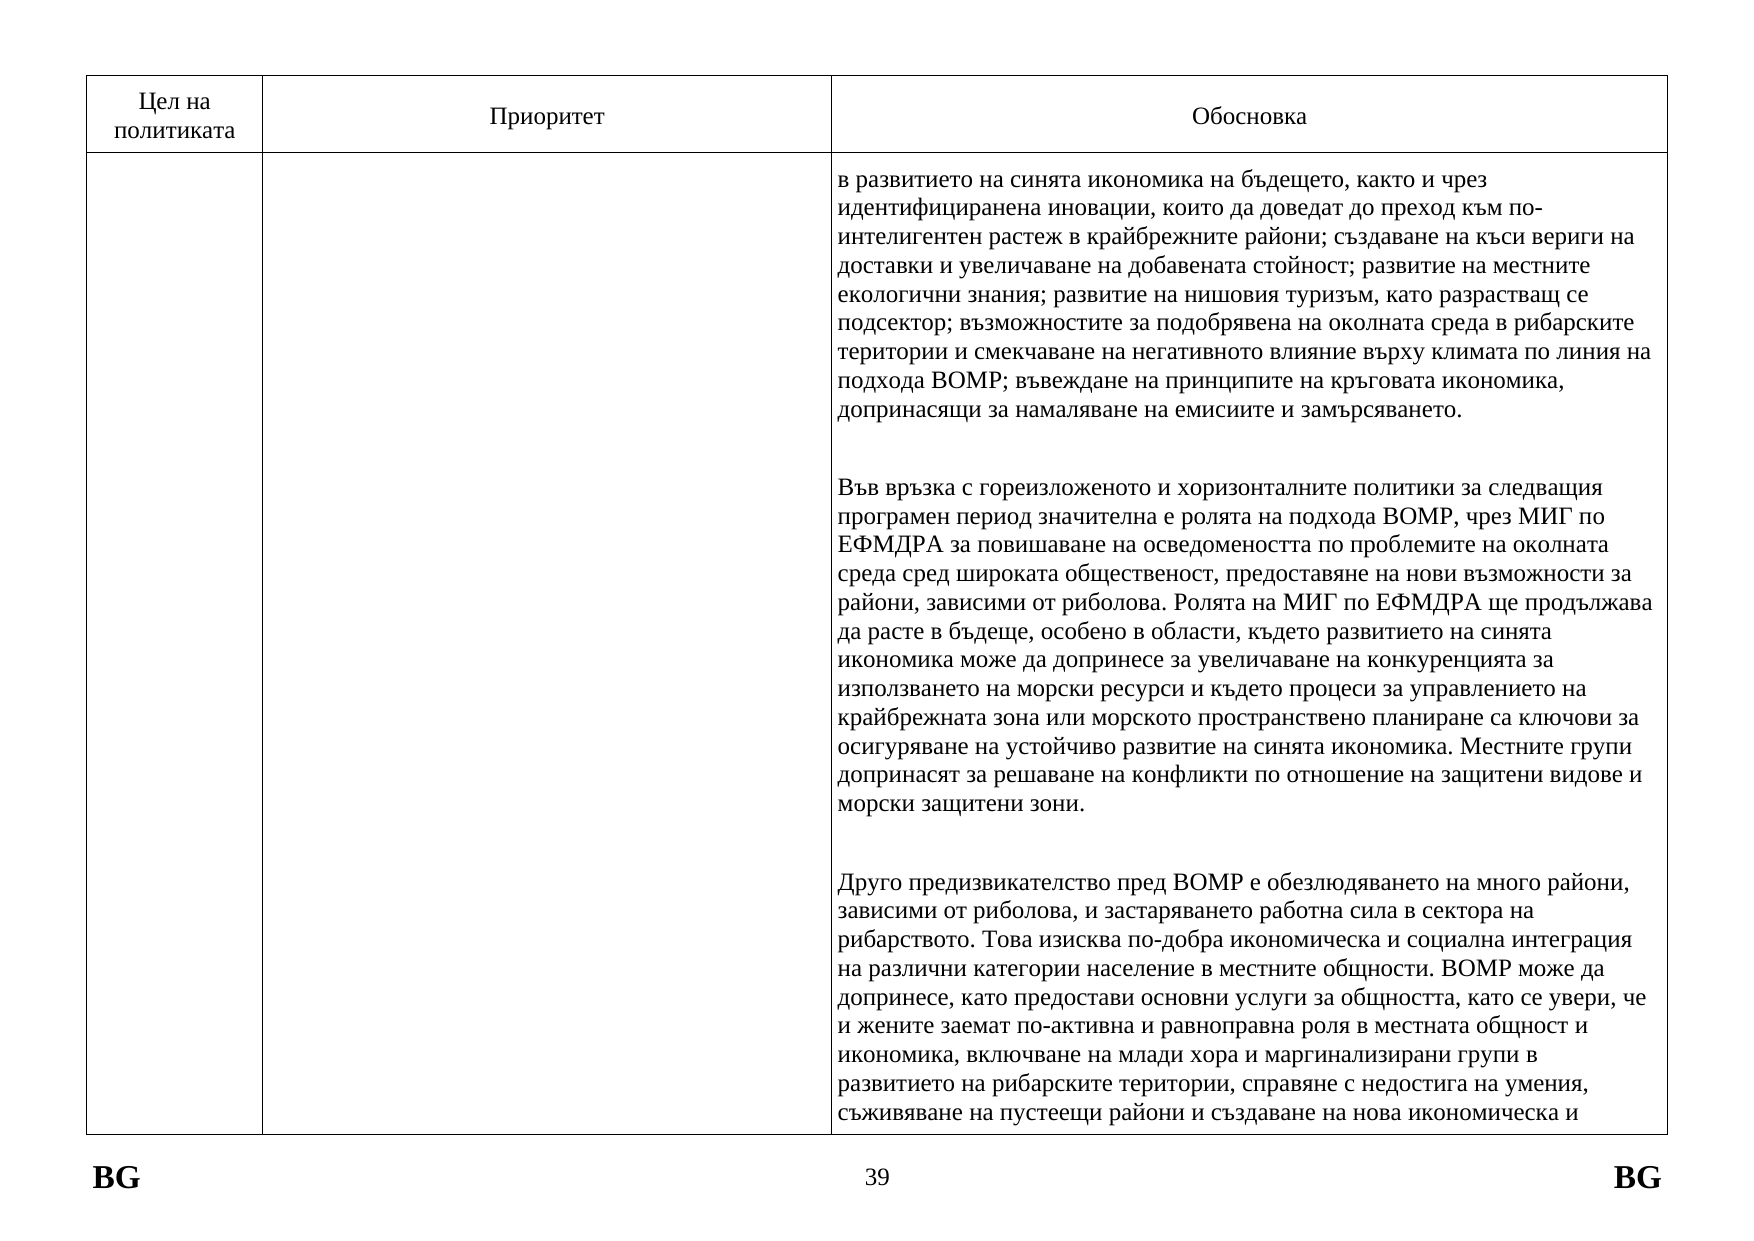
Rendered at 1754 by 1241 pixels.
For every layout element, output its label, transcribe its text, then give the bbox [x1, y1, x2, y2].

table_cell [832, 153, 1667, 1134]
table_header [notranslate]Приоритет[/notranslate] [263, 76, 831, 152]
table_header [notranslate]Обосновка[/notranslate] [832, 76, 1667, 152]
table_header [notranslate]Цел на политиката[/notranslate] [87, 76, 262, 152]
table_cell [263, 153, 831, 1134]
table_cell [87, 153, 262, 1134]
